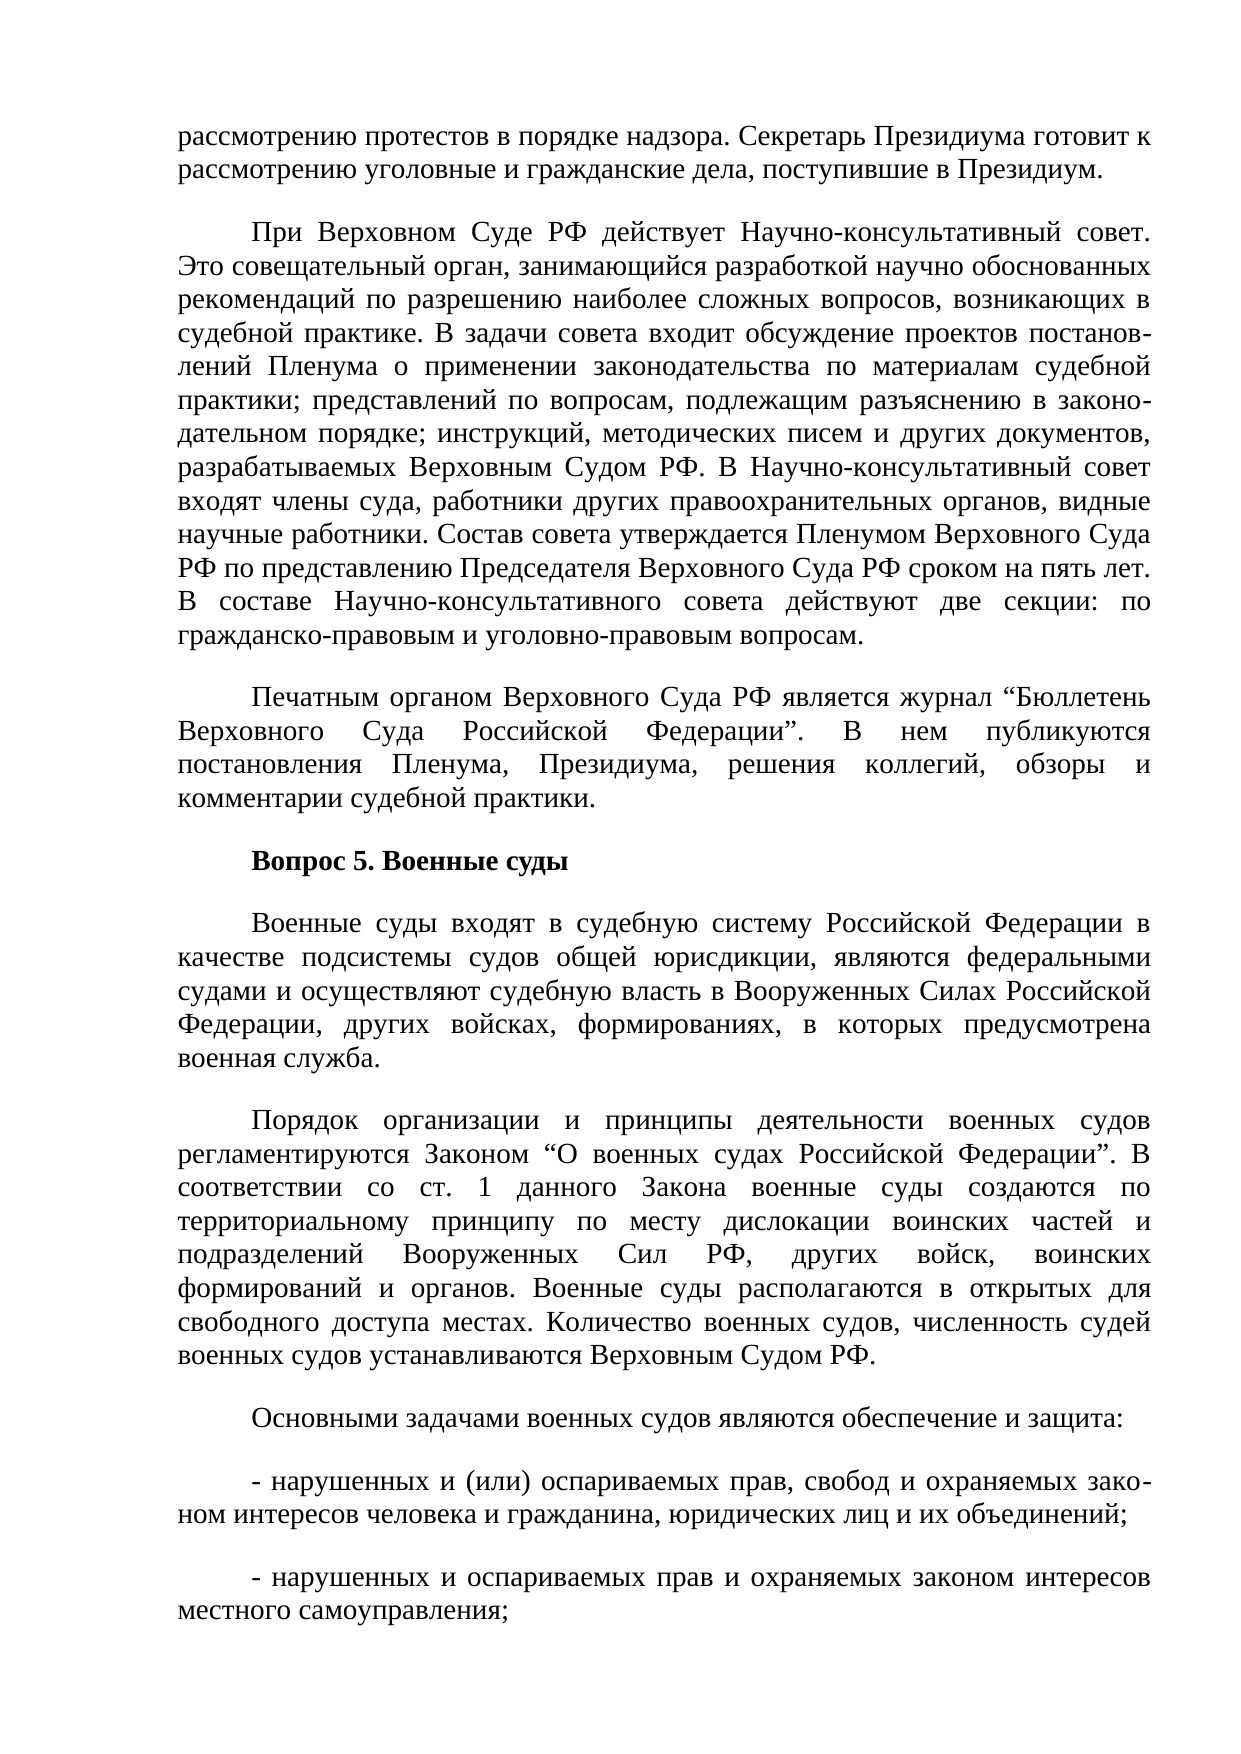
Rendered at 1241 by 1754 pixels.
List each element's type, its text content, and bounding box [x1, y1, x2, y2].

text - нарушенных и оспариваемых прав и охраняемых законом интересов местного самоуправления; [177, 1559, 1152, 1626]
text Печатным органом Верховного Суда РФ является журнал “Бюллетень Верховного Суда Российской Федерации”. В нем публикуются постановления Пленума, Президиума, решения коллегий, обзоры и комментарии судебной практики. [177, 679, 1152, 814]
text Порядок организации и принципы деятельности военных судов регламентируются Законом “О военных судах Российской Федерации”. В соответствии со ст. 1 данного Закона военные суды создаются по территориальному принципу по месту дислокации воинских частей и подразделений Вооруженных Сил РФ, других войск, воинских формирований и органов. Военные суды располагаются в открытых для свободного доступа местах. Количество военных судов, численность судей военных судов устанавливаются Верховным Судом РФ. [177, 1102, 1152, 1371]
text - нарушенных и (или) оспариваемых прав, свобод и охраняемых законом интересов человека и гражданина, юридических лиц и их объединений; [177, 1463, 1152, 1530]
text Военные суды входят в судебную систему Российской Федерации в качестве подсистемы судов общей юрисдикции, являются федеральными судами и осуществляют судебную власть в Вооруженных Силах Российской Федерации, других войсках, формированиях, в которых предусмотрена военная служба. [177, 906, 1152, 1073]
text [177, 118, 1152, 185]
text При Верховном Суде РФ действует Научно-консультативный совет. Это совещательный орган, занимающийся разработкой научно обоснованных рекомендаций по разрешению наиболее сложных вопросов, возникающих в судебной практике. В задачи совета входит обсуждение проектов постановлений Пленума о применении законодательства по материалам судебной практики; представлений по вопросам, подлежащим разъяснению в законодательном порядке; инструкций, методических писем и других документов, разрабатываемых Верховным Судом РФ. В Научно-консультативный совет входят члены суда, работники других правоохранительных органов, видные научные работники. Состав совета утверждается Пленумом Верховного Суда РФ по представлению Председателя Верховного Суда РФ сроком на пять лет. В составе Научно-консультативного совета действуют две секции: по гражданско-правовым и уголовно-правовым вопросам. [177, 214, 1152, 650]
text Основными задачами военных судов являются обеспечение и защита: [177, 1400, 1152, 1433]
text Вопрос 5. Военные суды [177, 843, 1152, 876]
